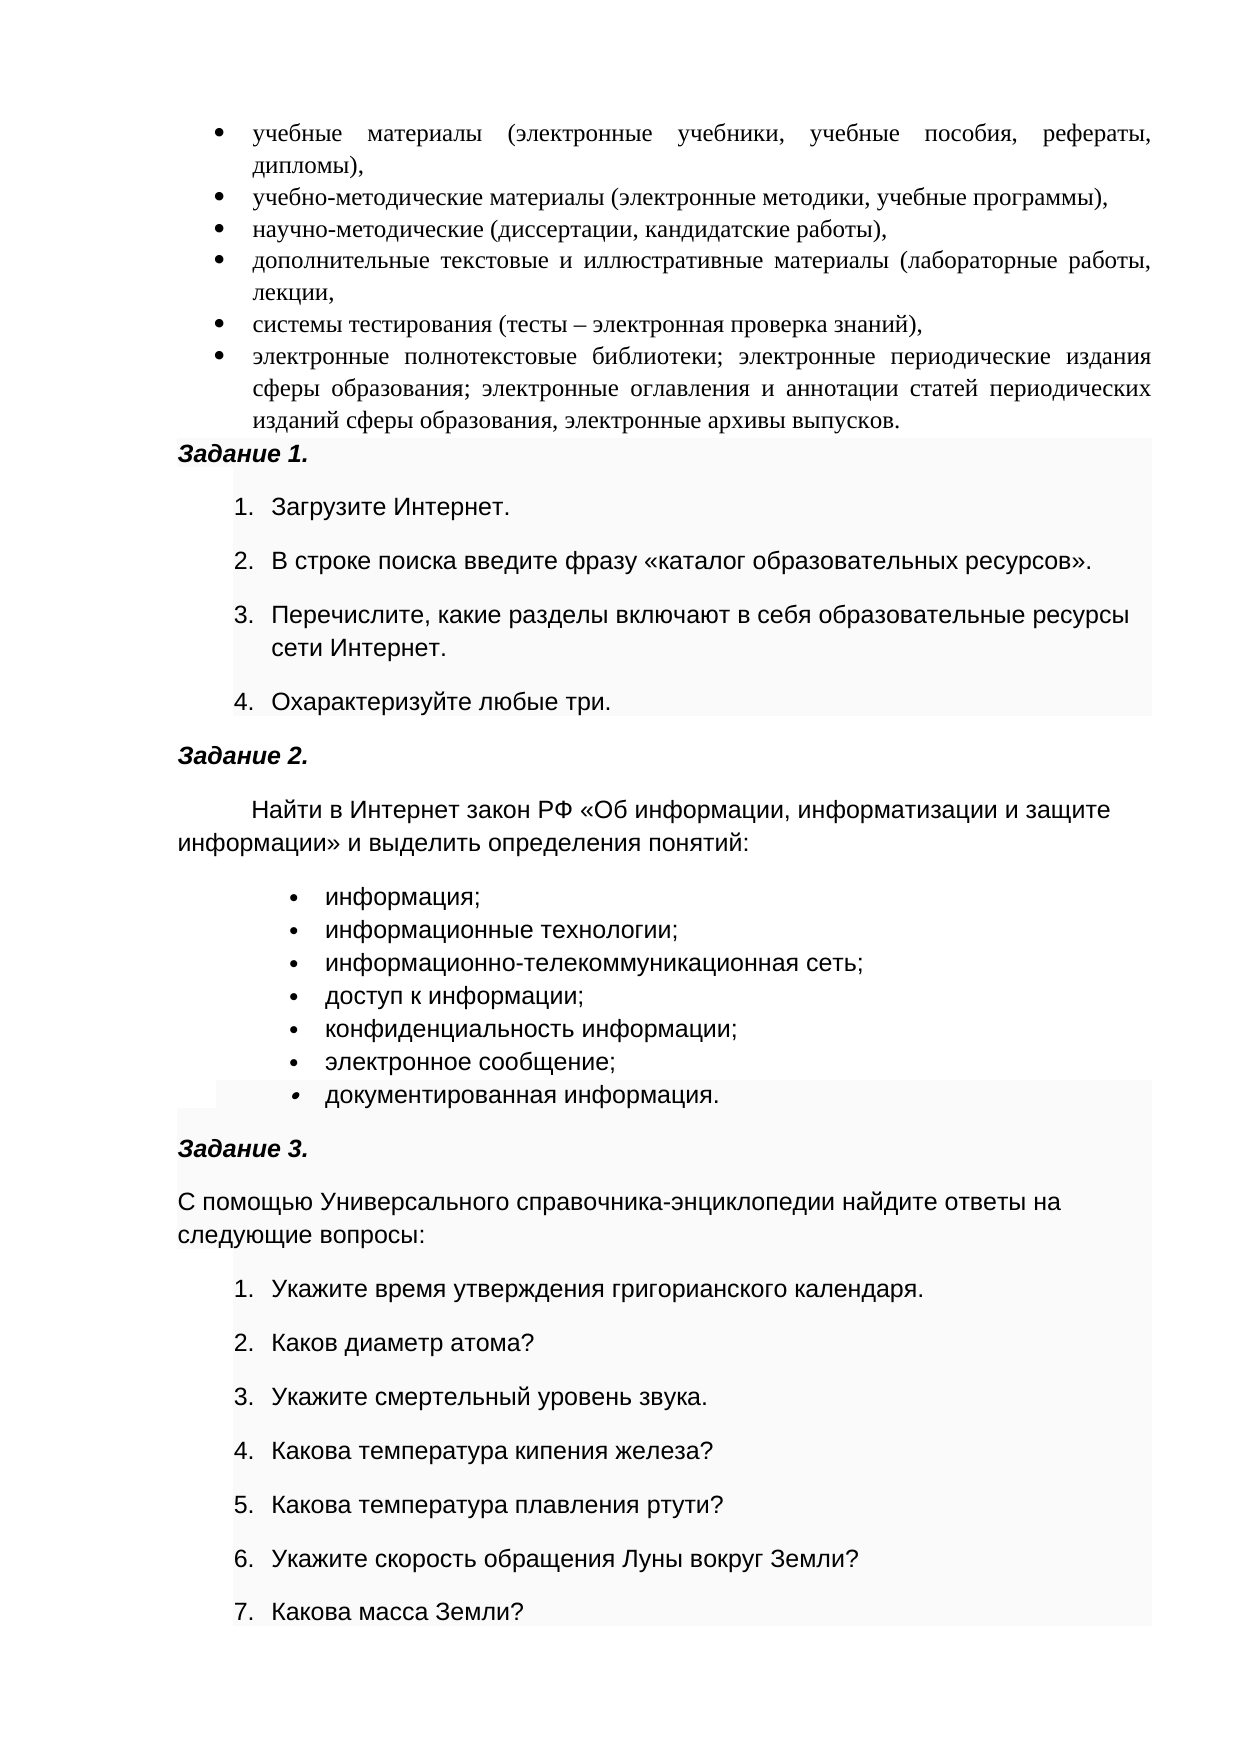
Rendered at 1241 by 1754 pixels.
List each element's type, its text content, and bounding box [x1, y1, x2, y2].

list Укажите смертельный уровень звука. [233, 1507, 1152, 1536]
list Охарактеризуйте любые три. [233, 687, 1152, 716]
list документированная информация. [216, 1205, 1152, 1233]
list учебные материалы (электронные учебники, учебные пособия, рефераты, дипломы), [215, 118, 1152, 179]
text С помощью Универсального справочника-энциклопедии найдите ответы на следующие вопросы: [177, 1312, 1152, 1374]
list электронное сообщение; [216, 1151, 1152, 1179]
list информация; [216, 882, 1152, 910]
list дополнительные текстовые и иллюстративные материалы (лабораторные работы, лекции, [215, 246, 1152, 306]
list информационные технологии; [216, 935, 1152, 964]
list конфиденциальность информации; [216, 1097, 1152, 1126]
list информационно-телекоммуникационная сеть; [216, 989, 1152, 1018]
list Перечислите, какие разделы включают в себя образовательные ресурсы сети Интернет. [233, 600, 1152, 662]
text Задание 1. [177, 438, 1152, 467]
list научно-методические (диссертации, кандидатские работы), [215, 214, 1152, 242]
list учебно-методические материалы (электронные методики, учебные программы), [215, 182, 1152, 211]
list электронные полнотекстовые библиотеки; электронные периодические издания сферы образования; электронные оглавления и аннотации статей периодических изданий сферы образования, электронные архивы выпусков. [215, 341, 1152, 434]
list Каков диаметр атома? [233, 1453, 1152, 1482]
list Укажите время утверждения григорианского календаря. [233, 1399, 1152, 1428]
list В строке поиска введите фразу «каталог образовательных ресурсов». [233, 546, 1152, 575]
text Задание 2. [177, 741, 1152, 769]
text Найти в Интернет закон РФ «Об информации, информатизации и защите информации» и выделить определения понятий: [177, 795, 1152, 856]
list Загрузите Интернет. [233, 492, 1152, 521]
list доступ к информации; [216, 1043, 1152, 1072]
list системы тестирования (тесты – электронная проверка знаний), [215, 309, 1152, 338]
list Какова температура кипения железа? [233, 1561, 1152, 1589]
text Задание 3. [177, 1258, 1152, 1287]
